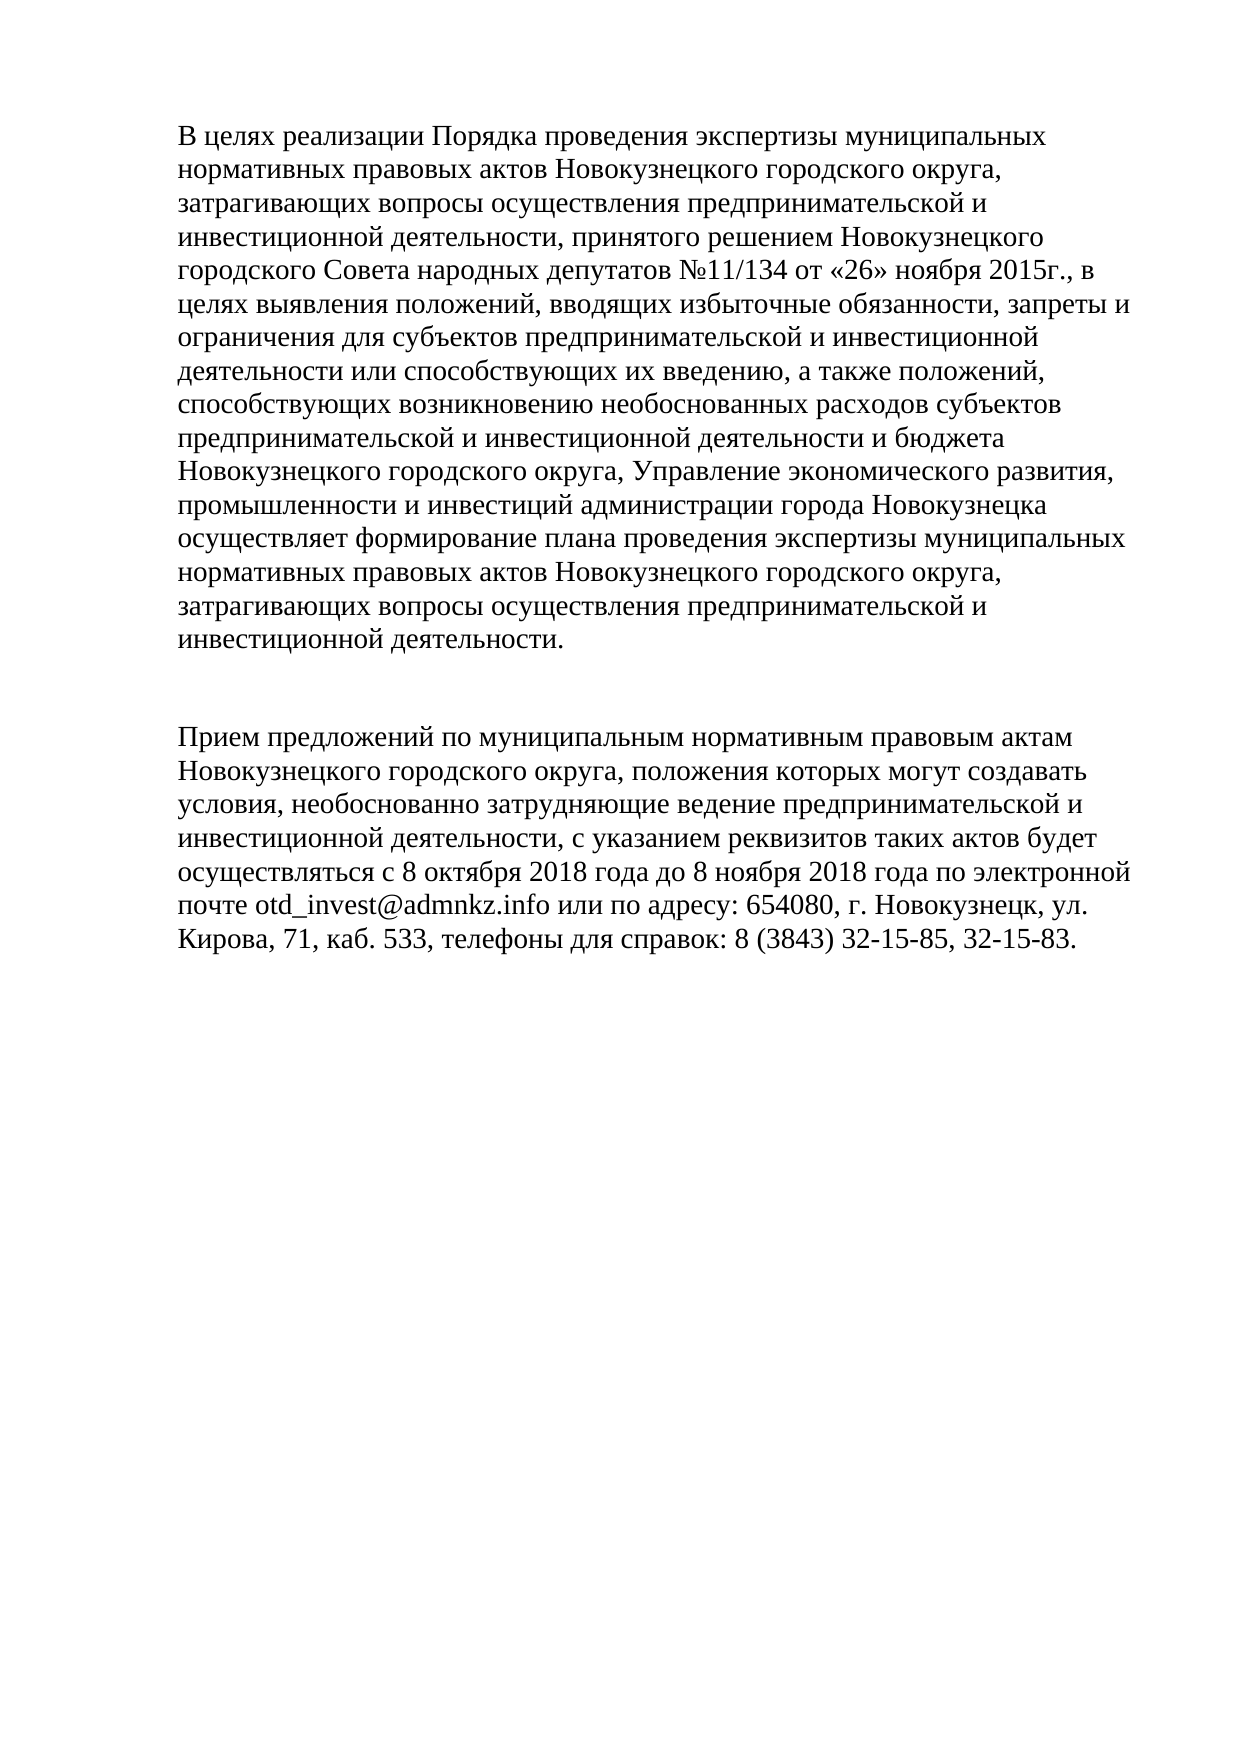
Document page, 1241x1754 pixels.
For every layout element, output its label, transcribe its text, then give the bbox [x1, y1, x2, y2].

text Прием предложений по муниципальным нормативным правовым актам Новокузнецкого городского округа, положения которых могут создавать условия, необоснованно затрудняющие ведение предпринимательской и инвестиционной деятельности, с указанием реквизитов таких актов будет осуществляться с 8 октября 2018 года до 8 ноября 2018 года по электронной почте otd_invest@admnkz.info или по адресу: 654080, г. Новокузнецк, ул. Кирова, 71, каб. 533, телефоны для справок: 8 (3843) 32-15-85, 32-15-83. [177, 719, 1152, 954]
text В целях реализации Порядка проведения экспертизы муниципальных нормативных правовых актов Новокузнецкого городского округа, затрагивающих вопросы осуществления предпринимательской и инвестиционной деятельности, принятого решением Новокузнецкого городского Совета народных депутатов №11/134 от «26» ноября 2015г., в целях выявления положений, вводящих избыточные обязанности, запреты и ограничения для субъектов предпринимательской и инвестиционной деятельности или способствующих их введению, а также положений, способствующих возникновению необоснованных расходов субъектов предпринимательской и инвестиционной деятельности и бюджета Новокузнецкого городского округа, Управление экономического развития, промышленности и инвестиций администрации города Новокузнецка осуществляет формирование плана проведения экспертизы муниципальных нормативных правовых актов Новокузнецкого городского округа, затрагивающих вопросы осуществления предпринимательской и инвестиционной деятельности. [177, 118, 1152, 655]
